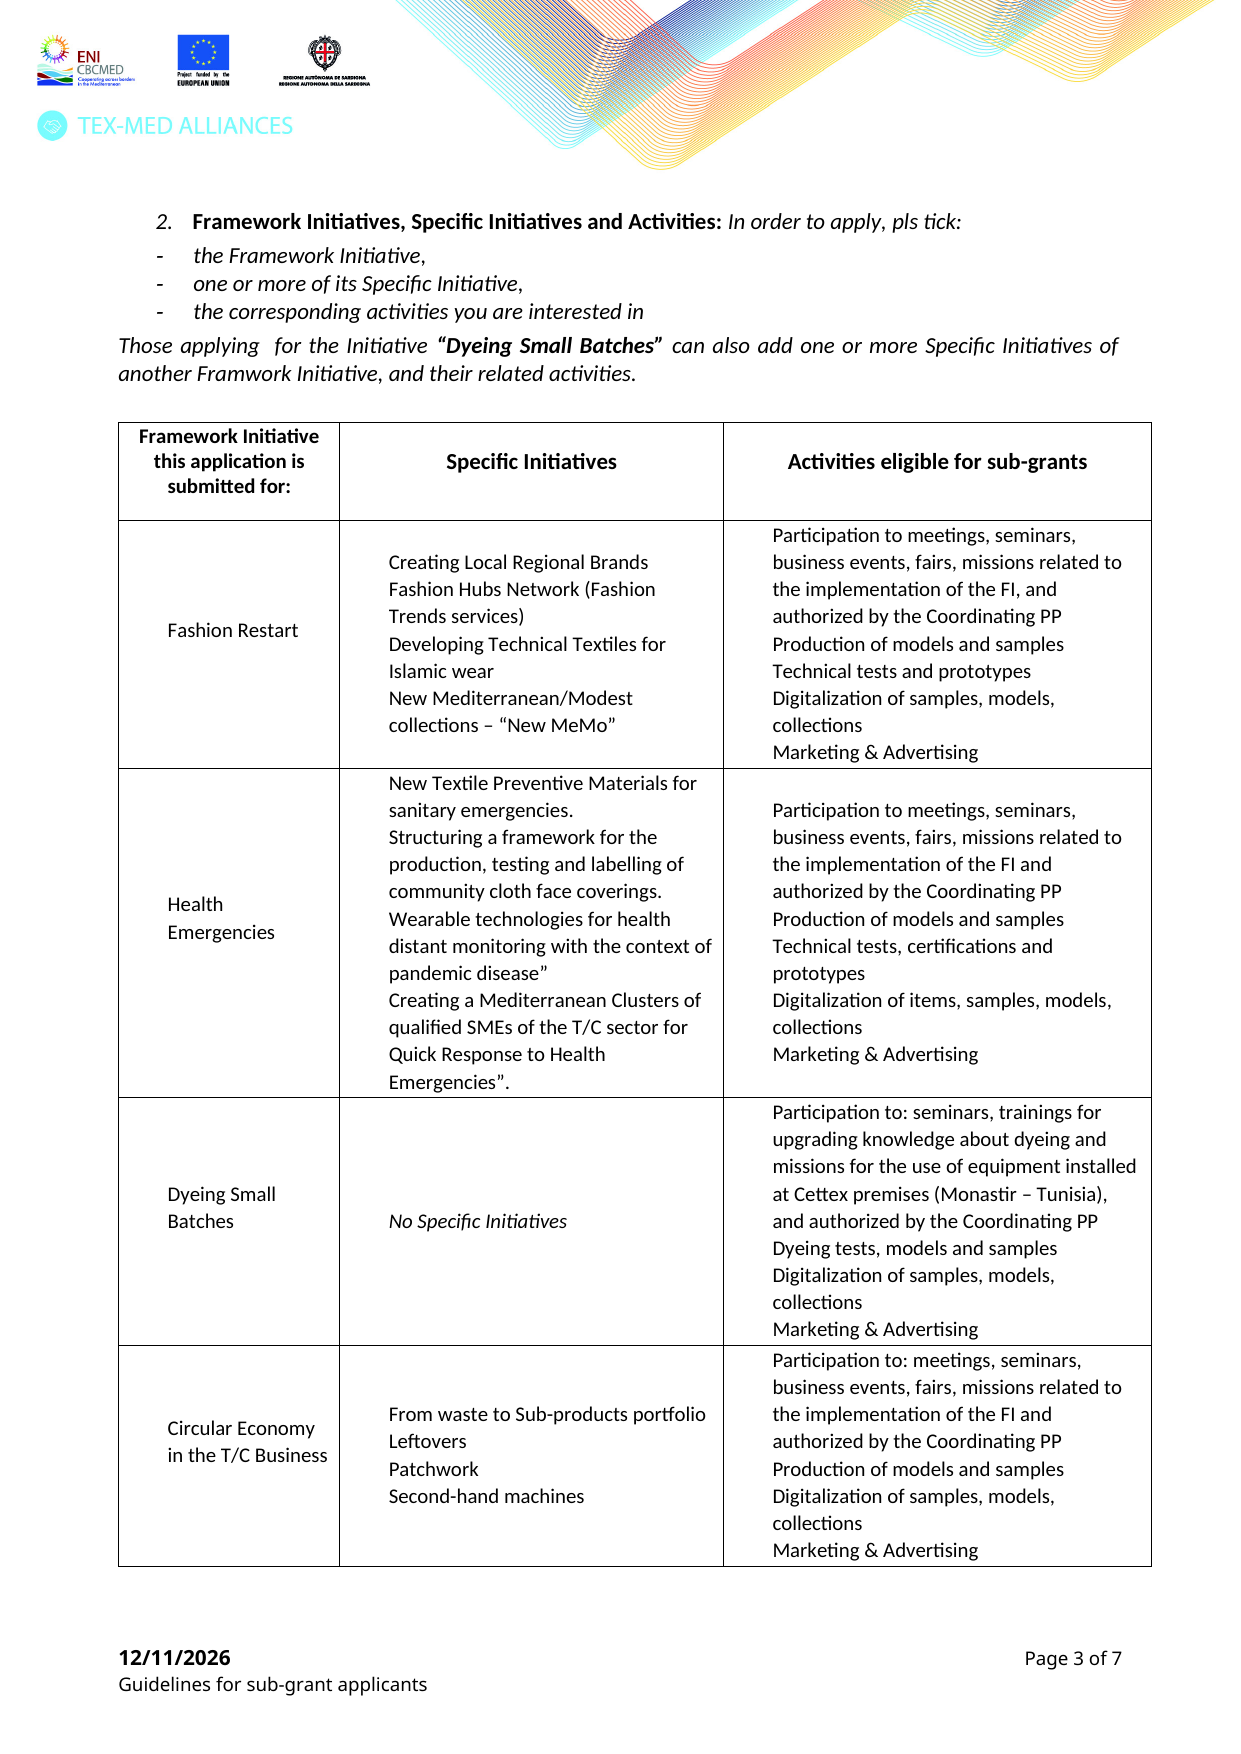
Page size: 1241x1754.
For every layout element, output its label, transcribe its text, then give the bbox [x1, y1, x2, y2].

list the corresponding activities you are interested in [156, 297, 1122, 325]
table_cell From waste to Sub-products portfolio Leftovers Patchwork Second-hand machines [340, 1346, 723, 1566]
table_cell No Specific Initiatives [340, 1098, 723, 1345]
table_cell Participation to: seminars, trainings for upgrading knowledge about dyeing and missions for the use of equipment installed at Cettex premises (Monastir – Tunisia), and authorized by the Coordinating PP Dyeing tests, models and samples Digitalization of samples, models, collections Marketing & Advertising [724, 1098, 1151, 1345]
text Those applying for the Initiative “Dyeing Small Batches” can also add one or more Specific Initiatives of another Framwork Initiative, and their related activities. [118, 331, 1122, 387]
table_cell Fashion Restart [119, 521, 339, 768]
picture [0, 0, 1241, 176]
table_header Specific Initiatives [340, 423, 723, 520]
table_cell Participation to meetings, seminars, business events, fairs, missions related to the implementation of the FI, and authorized by the Coordinating PP Production of models and samples Technical tests and prototypes Digitalization of samples, models, collections Marketing & Advertising [724, 521, 1151, 768]
table_cell Circular Economy in the T/C Business [119, 1346, 339, 1566]
list the Framework Initiative, [156, 241, 1122, 269]
table_cell Creating Local Regional Brands Fashion Hubs Network (Fashion Trends services) Developing Technical Textiles for Islamic wear New Mediterranean/Modest collections – “New MeMo” [340, 521, 723, 768]
table_cell New Textile Preventive Materials for sanitary emergencies. Structuring a framework for the production, testing and labelling of community cloth face coverings. Wearable technologies for health distant monitoring with the context of pandemic disease” Creating a Mediterranean Clusters of qualified SMEs of the T/C sector for Quick Response to Health Emergencies”. [340, 769, 723, 1097]
table_header Activities eligible for sub-grants [724, 423, 1151, 520]
table_cell Participation to meetings, seminars, business events, fairs, missions related to the implementation of the FI and authorized by the Coordinating PP Production of models and samples Technical tests, certifications and prototypes Digitalization of items, samples, models, collections Marketing & Advertising [724, 769, 1151, 1097]
table_cell Dyeing Small Batches [119, 1098, 339, 1345]
table_cell Health Emergencies [119, 769, 339, 1097]
table_cell Participation to: meetings, seminars, business events, fairs, missions related to the implementation of the FI and authorized by the Coordinating PP Production of models and samples Digitalization of samples, models, collections Marketing & Advertising [724, 1346, 1151, 1566]
list Framework Initiatives, Specific Initiatives and Activities: In order to apply, pls tick: [155, 207, 1122, 235]
list one or more of its Specific Initiative, [156, 269, 1122, 297]
table_header Framework Initiative this application is submitted for: [119, 423, 339, 520]
